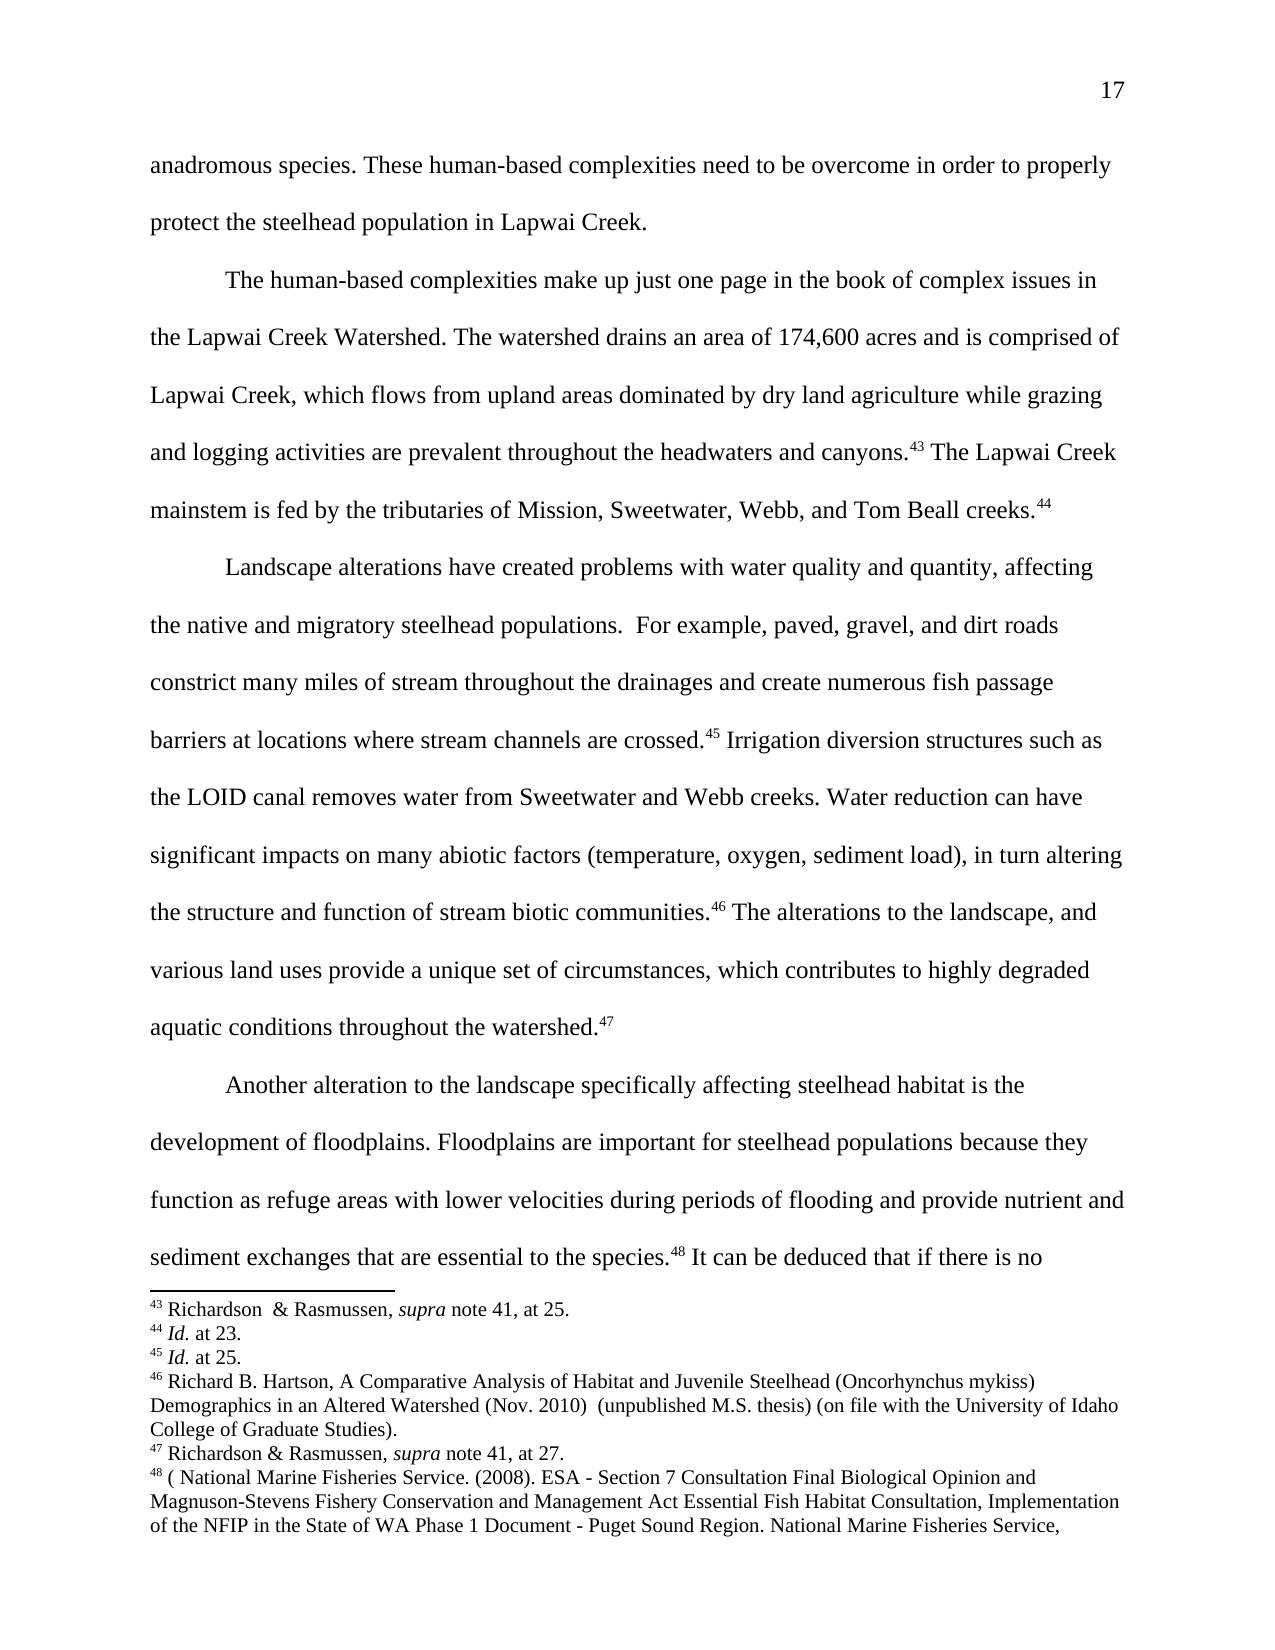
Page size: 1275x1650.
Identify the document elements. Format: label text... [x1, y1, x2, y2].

text Landscape alterations have created problems with water quality and quantity, affecting the native and migratory steelhead populations. For example, paved, gravel, and dirt roads constrict many miles of stream throughout the drainages and create numerous fish passage barriers at locations where stream channels are crossed. Irrigation diversion structures such as the LOID canal removes water from Sweetwater and Webb creeks. Water reduction can have significant impacts on many abiotic factors (temperature, oxygen, sediment load), in turn altering the structure and function of stream biotic communities. The alterations to the landscape, and various land uses provide a unique set of circumstances, which contributes to highly degraded aquatic conditions throughout the watershed. [150, 552, 1125, 1041]
text The human-based complexities make up just one page in the book of complex issues in the Lapwai Creek Watershed. The watershed drains an area of 174,600 acres and is comprised of Lapwai Creek, which flows from upland areas dominated by dry land agriculture while grazing and logging activities are prevalent throughout the headwaters and canyons. The Lapwai Creek mainstem is fed by the tributaries of Mission, Sweetwater, Webb, and Tom Beall creeks. [150, 265, 1125, 524]
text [150, 150, 1125, 236]
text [150, 1070, 1125, 1271]
